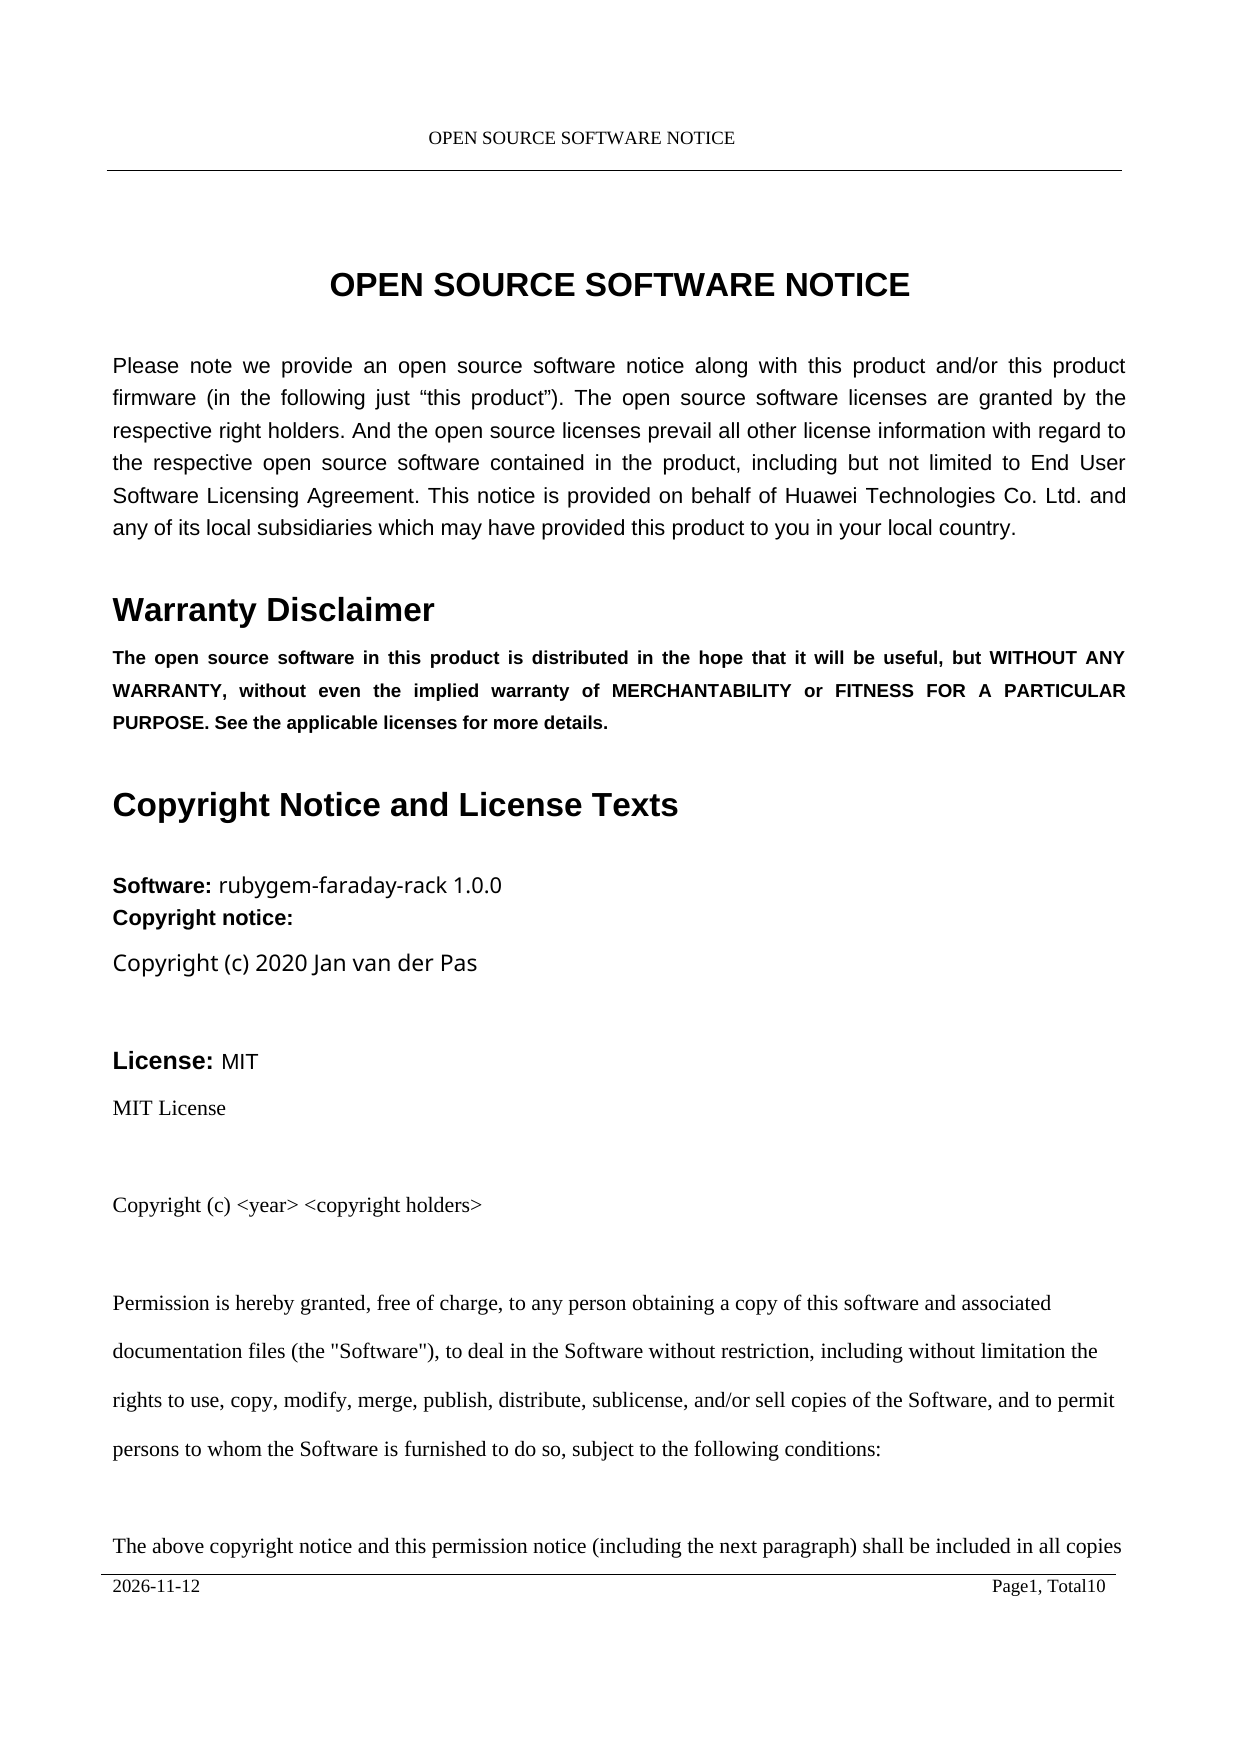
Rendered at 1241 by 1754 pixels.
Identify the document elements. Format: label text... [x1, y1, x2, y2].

text OPEN SOURCE SOFTWARE NOTICE [112, 251, 1128, 316]
text License: MIT [112, 1044, 1128, 1077]
text Copyright notice: [112, 901, 1128, 934]
text Software: rubygem-faraday-rack 1.0.0 [112, 869, 1128, 901]
text Warranty Disclaimer [112, 576, 1128, 641]
text Copyright Notice and License Texts [112, 771, 1128, 836]
text Copyright (c) 2020 Jan van der Pas [112, 947, 1128, 1028]
text The open source software in this product is distributed in the hope that it will be useful, but WITHOUT ANY WARRANTY, without even the implied warranty of MERCHANTABILITY or FITNESS FOR A PARTICULAR PURPOSE. See the applicable licenses for more details. [112, 641, 1128, 739]
text Please note we provide an open source software notice along with this product and/or this product firmware (in the following just “this product”). The open source software licenses are granted by the respective right holders. And the open source licenses prevail all other license information with regard to the respective open source software contained in the product, including but not limited to End User Software Licensing Agreement. This notice is provided on behalf of Huawei Technologies Co. Ltd. and any of its local subsidiaries which may have provided this product to you in your local country. [112, 349, 1128, 544]
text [112, 1091, 1128, 1562]
